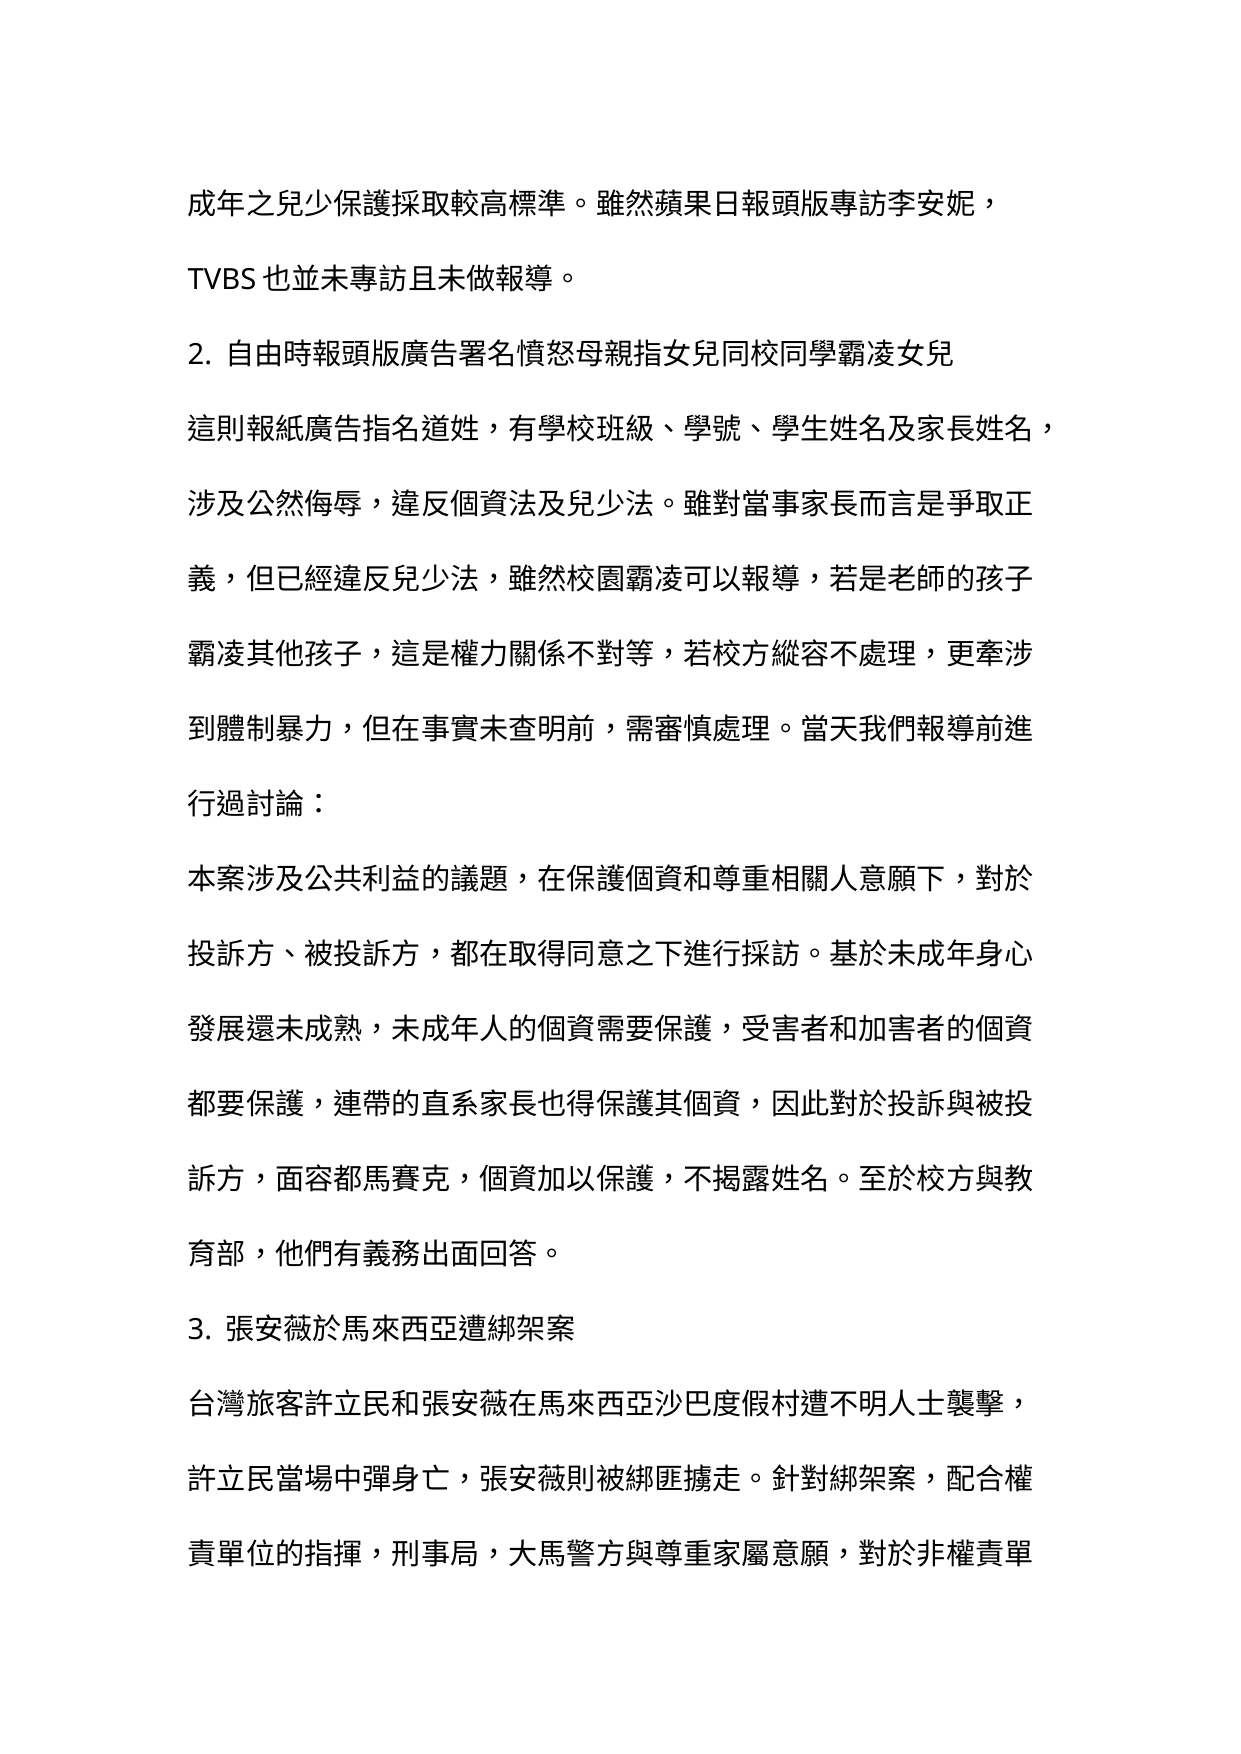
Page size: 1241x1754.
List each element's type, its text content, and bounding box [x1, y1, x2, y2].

list 張安薇於馬來西亞遭綁架案 [187, 1289, 1053, 1364]
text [187, 164, 1053, 314]
text 這則報紙廣告指名道姓，有學校班級、學號、學生姓名及家長姓名，涉及公然侮辱，違反個資法及兒少法。雖對當事家長而言是爭取正義，但已經違反兒少法，雖然校園霸凌可以報導，若是老師的孩子霸凌其他孩子，這是權力關係不對等，若校方縱容不處理，更牽涉到體制暴力，但在事實未查明前，需審慎處理。當天我們報導前進行過討論： [187, 389, 1053, 839]
list 自由時報頭版廣告署名憤怒母親指女兒同校同學霸凌女兒 [187, 314, 1053, 389]
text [187, 1364, 1053, 1589]
text 本案涉及公共利益的議題，在保護個資和尊重相關人意願下，對於投訴方、被投訴方，都在取得同意之下進行採訪。基於未成年身心發展還未成熟，未成年人的個資需要保護，受害者和加害者的個資都要保護，連帶的直系家長也得保護其個資，因此對於投訴與被投訴方，面容都馬賽克，個資加以保護，不揭露姓名。至於校方與教育部，他們有義務出面回答。 [187, 839, 1053, 1289]
